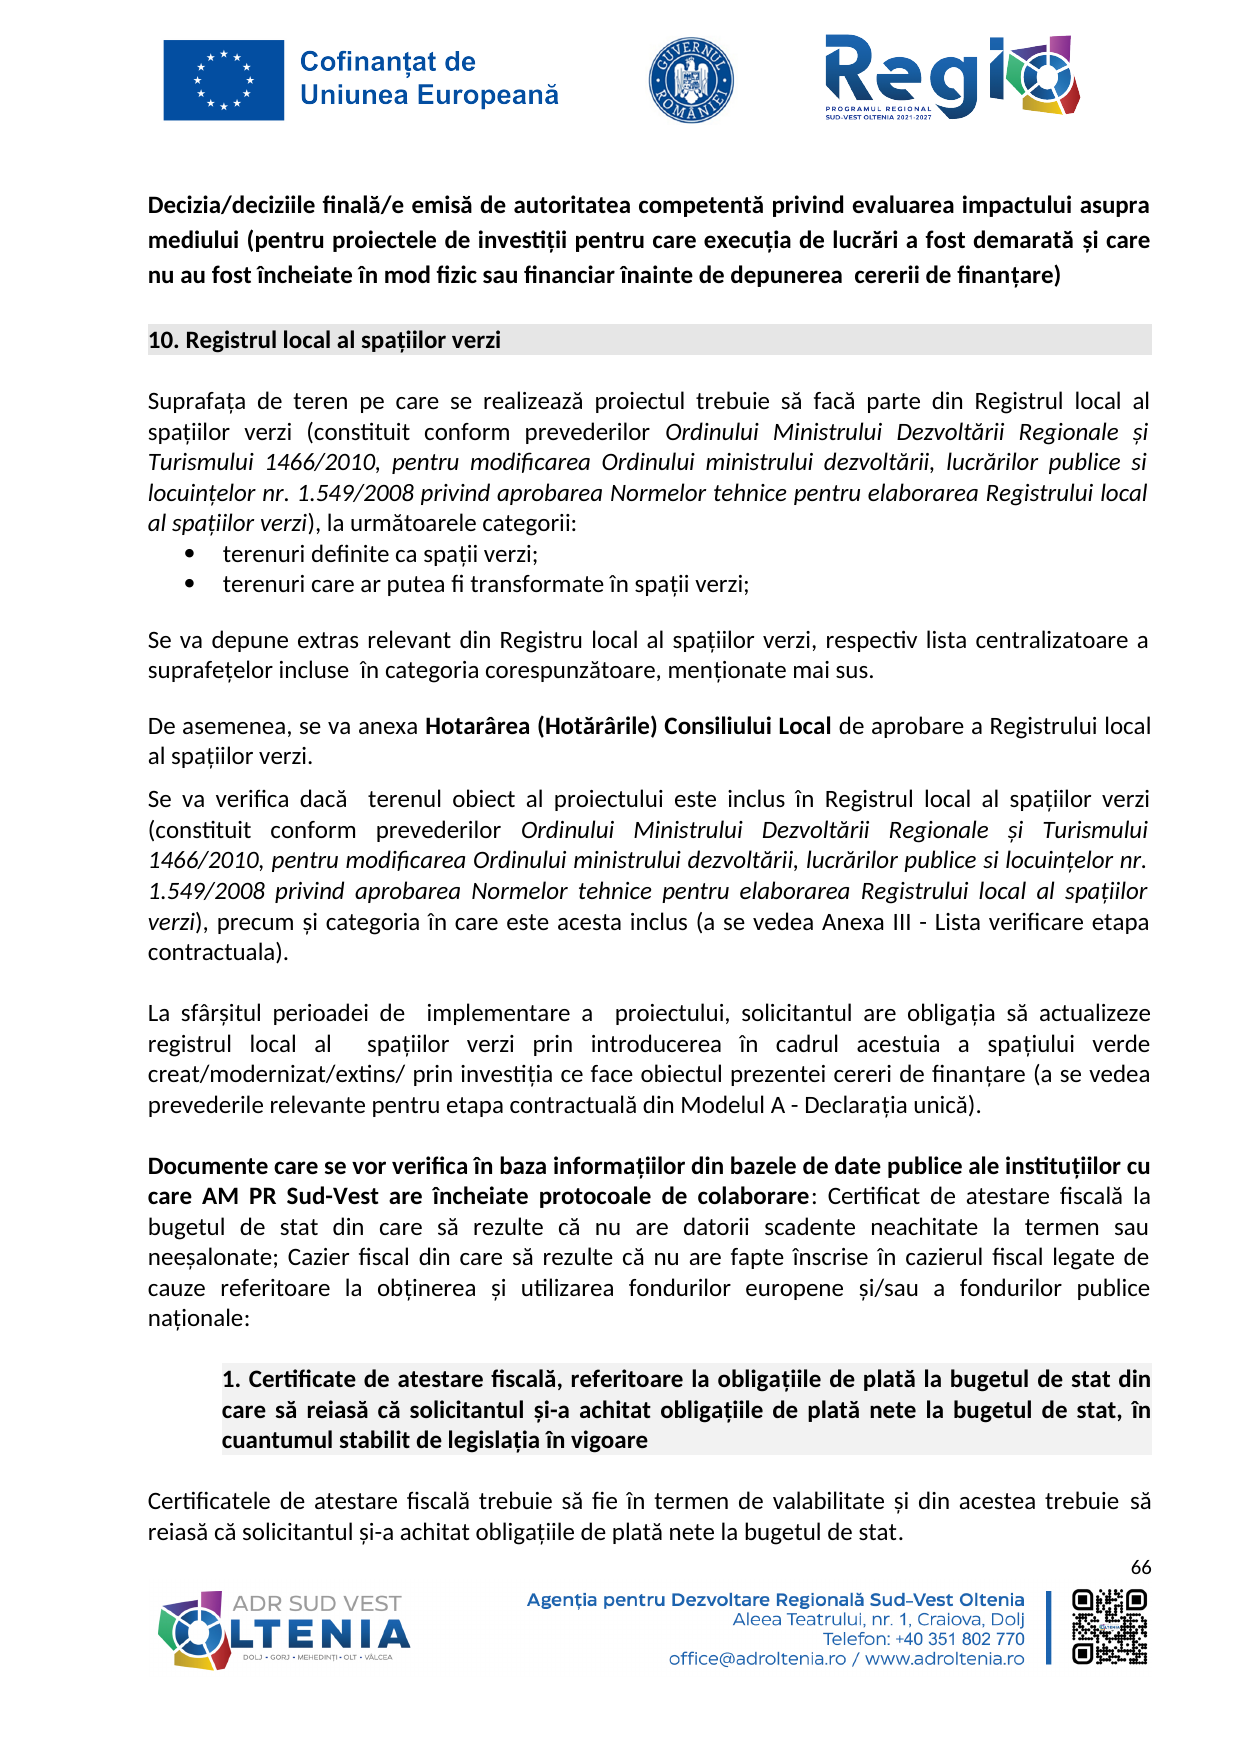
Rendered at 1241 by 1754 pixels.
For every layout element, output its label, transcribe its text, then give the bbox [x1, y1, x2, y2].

text Documente care se vor verifica în baza informațiilor din bazele de date publice ale instituțiilor cu care AM PR Sud-Vest are încheiate protocoale de colaborare: Certificat de atestare fiscală la bugetul de stat din care să rezulte că nu are datorii scadente neachitate la termen sau neeșalonate; Cazier fiscal din care să rezulte că nu are fapte înscrise în cazierul fiscal legate de cauze referitoare la obţinerea şi utilizarea fondurilor europene şi/sau a fondurilor publice naționale: [148, 1150, 1152, 1333]
picture [158, 35, 561, 124]
list Decizia/deciziile finală/e emisă de autoritatea competentă privind evaluarea impactului asupra mediului (pentru proiectele de investiţii pentru care execuţia de lucrări a fost demarată și care nu au fost încheiate în mod fizic sau financiar înainte de depunerea cererii de finanțare) [148, 189, 1152, 289]
text Se va depune extras relevant din Registru local al spațiilor verzi, respectiv lista centralizatoare a suprafeţelor incluse în categoria corespunzătoare, menţionate mai sus. [148, 624, 1152, 685]
picture [823, 33, 1082, 122]
picture [645, 35, 739, 125]
text Suprafaţa de teren pe care se realizează proiectul trebuie să facă parte din Registrul local al spaţiilor verzi (constituit conform prevederilor Ordinului Ministrului Dezvoltării Regionale şi Turismului 1466/2010, pentru modificarea Ordinului ministrului dezvoltării, lucrărilor publice si locuinţelor nr. 1.549/2008 privind aprobarea Normelor tehnice pentru elaborarea Registrului local al spaţiilor verzi), la următoarele categorii: [148, 385, 1152, 538]
list terenuri care ar putea fi transformate în spaţii verzi; [185, 568, 1152, 599]
list terenuri definite ca spaţii verzi; [185, 538, 1152, 568]
text 10. Registrul local al spațiilor verzi [148, 324, 1152, 355]
text La sfârşitul perioadei de implementare a proiectului, solicitantul are obligaţia să actualizeze registrul local al spaţiilor verzi prin introducerea în cadrul acestuia a spaţiului verde creat/modernizat/extins/ prin investiţia ce face obiectul prezentei cereri de finanţare (a se vedea prevederile relevante pentru etapa contractuală din Modelul A - Declaraţia unică). [148, 997, 1152, 1119]
picture [148, 1579, 1152, 1677]
text De asemenea, se va anexa Hotarârea (Hotărârile) Consiliului Local de aprobare a Registrului local al spaţiilor verzi. [148, 710, 1152, 771]
text Certificatele de atestare fiscală trebuie să fie în termen de valabilitate și din acestea trebuie să reiasă că solicitantul și-a achitat obligațiile de plată nete la bugetul de stat. [148, 1486, 1152, 1547]
text Se va verifica dacă terenul obiect al proiectului este inclus în Registrul local al spațiilor verzi (constituit conform prevederilor Ordinului Ministrului Dezvoltării Regionale şi Turismului 1466/2010, pentru modificarea Ordinului ministrului dezvoltării, lucrărilor publice si locuinţelor nr. 1.549/2008 privind aprobarea Normelor tehnice pentru elaborarea Registrului local al spaţiilor verzi), precum și categoria în care este acesta inclus (a se vedea Anexa III - Lista verificare etapa contractuala). [148, 783, 1152, 967]
text 1. Certificate de atestare fiscală, referitoare la obligațiile de plată la bugetul de stat din care să reiasă că solicitantul și-a achitat obligațiile de plată nete la bugetul de stat, în cuantumul stabilit de legislația în vigoare [222, 1363, 1152, 1455]
